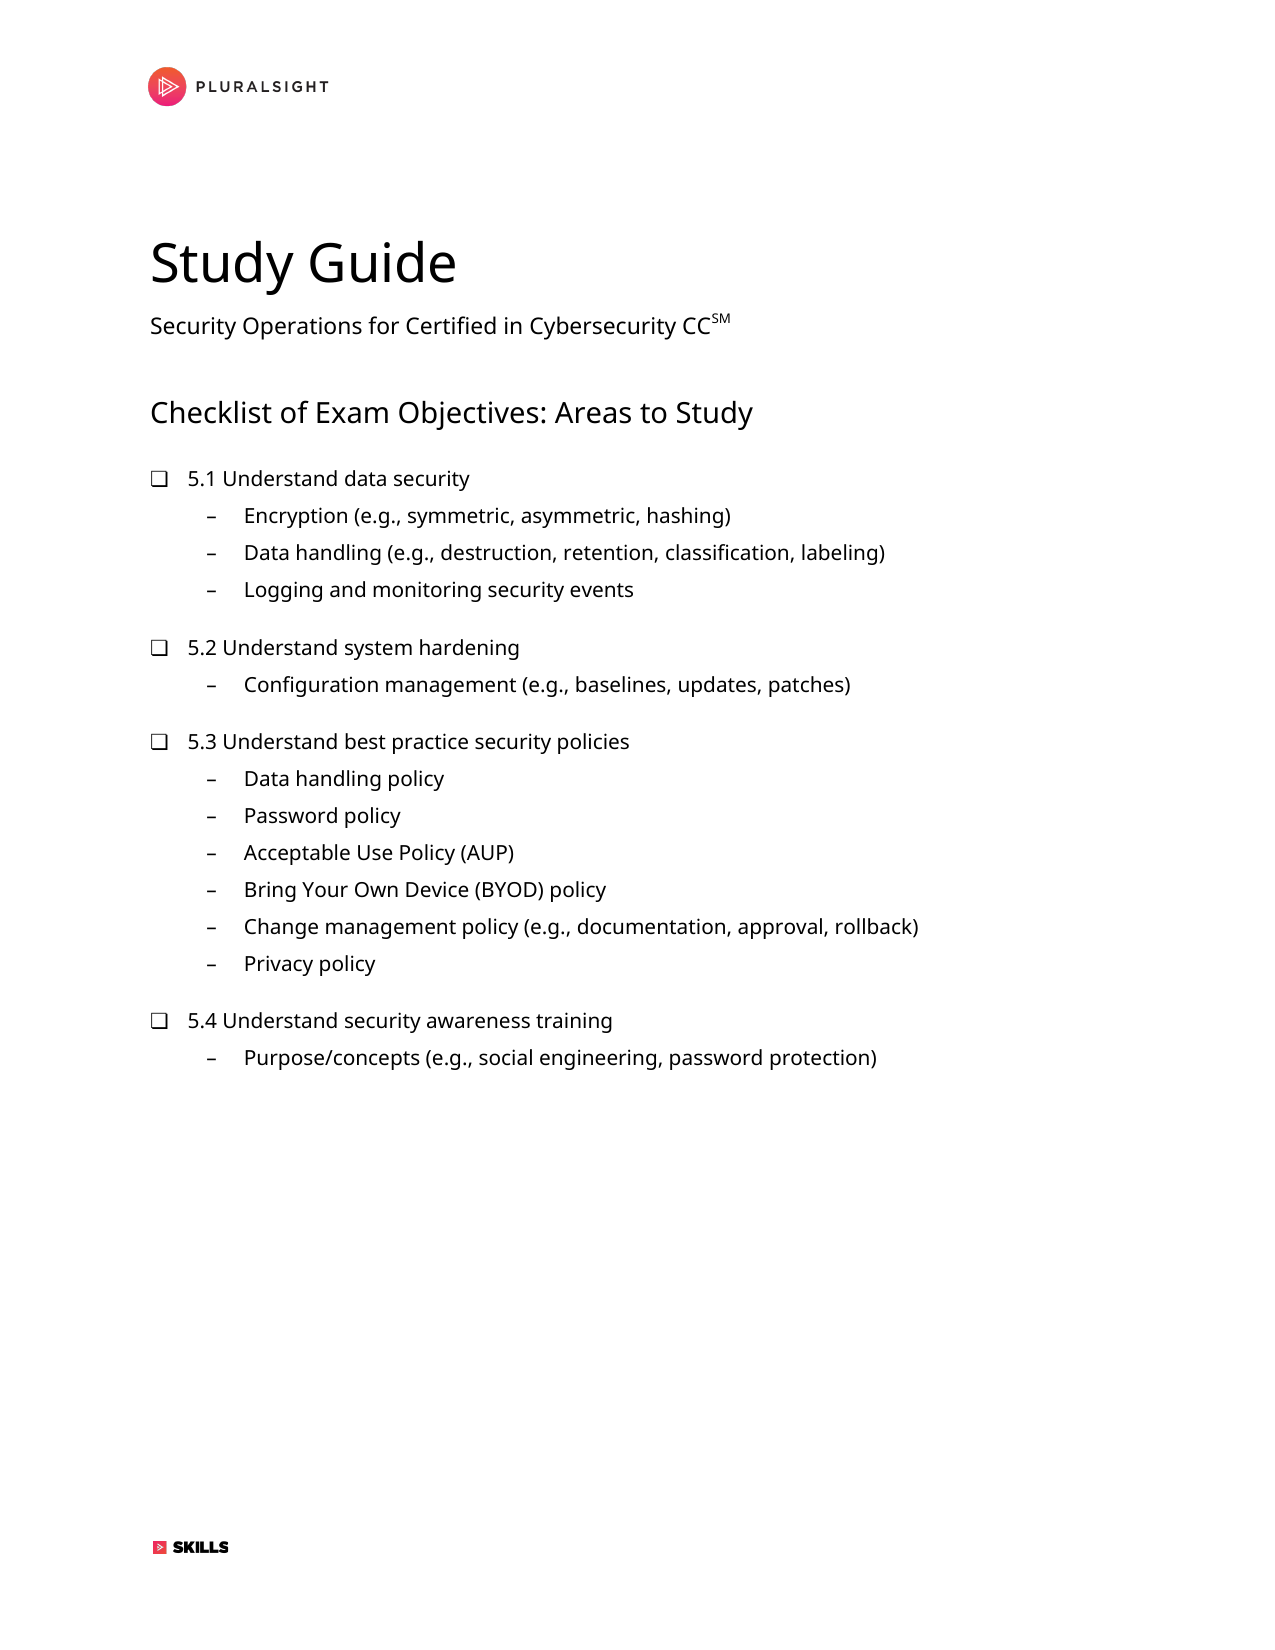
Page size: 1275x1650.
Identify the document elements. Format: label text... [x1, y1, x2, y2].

subtitle Checklist of Exam Objectives: Areas to Study [150, 392, 975, 432]
subtitle Data handling policy [206, 764, 975, 793]
subtitle Configuration management (e.g., baselines, updates, patches) [206, 670, 975, 698]
subtitle Change management policy (e.g., documentation, approval, rollback) [206, 912, 975, 940]
subtitle Bring Your Own Device (BYOD) policy [206, 875, 975, 903]
subtitle Logging and monitoring security events [206, 575, 975, 603]
subtitle ❏ 5.2 Understand system hardening [150, 633, 975, 661]
subtitle Encryption (e.g., symmetric, asymmetric, hashing) [206, 501, 975, 530]
picture [153, 1541, 229, 1554]
subtitle ❏ 5.4 Understand security awareness training [150, 1006, 975, 1035]
subtitle Password policy [206, 801, 975, 829]
subtitle ❏ 5.3 Understand best practice security policies [150, 727, 975, 756]
subtitle Security Operations for Certified in Cybersecurity CCSM [150, 310, 975, 341]
picture [139, 59, 336, 114]
subtitle Purpose/concepts (e.g., social engineering, password protection) [206, 1043, 975, 1072]
title Study Guide [150, 225, 975, 299]
subtitle Privacy policy [206, 949, 975, 977]
subtitle Acceptable Use Policy (AUP) [206, 838, 975, 866]
subtitle ❏ 5.1 Understand data security [150, 464, 975, 493]
subtitle Data handling (e.g., destruction, retention, classification, labeling) [206, 538, 975, 567]
